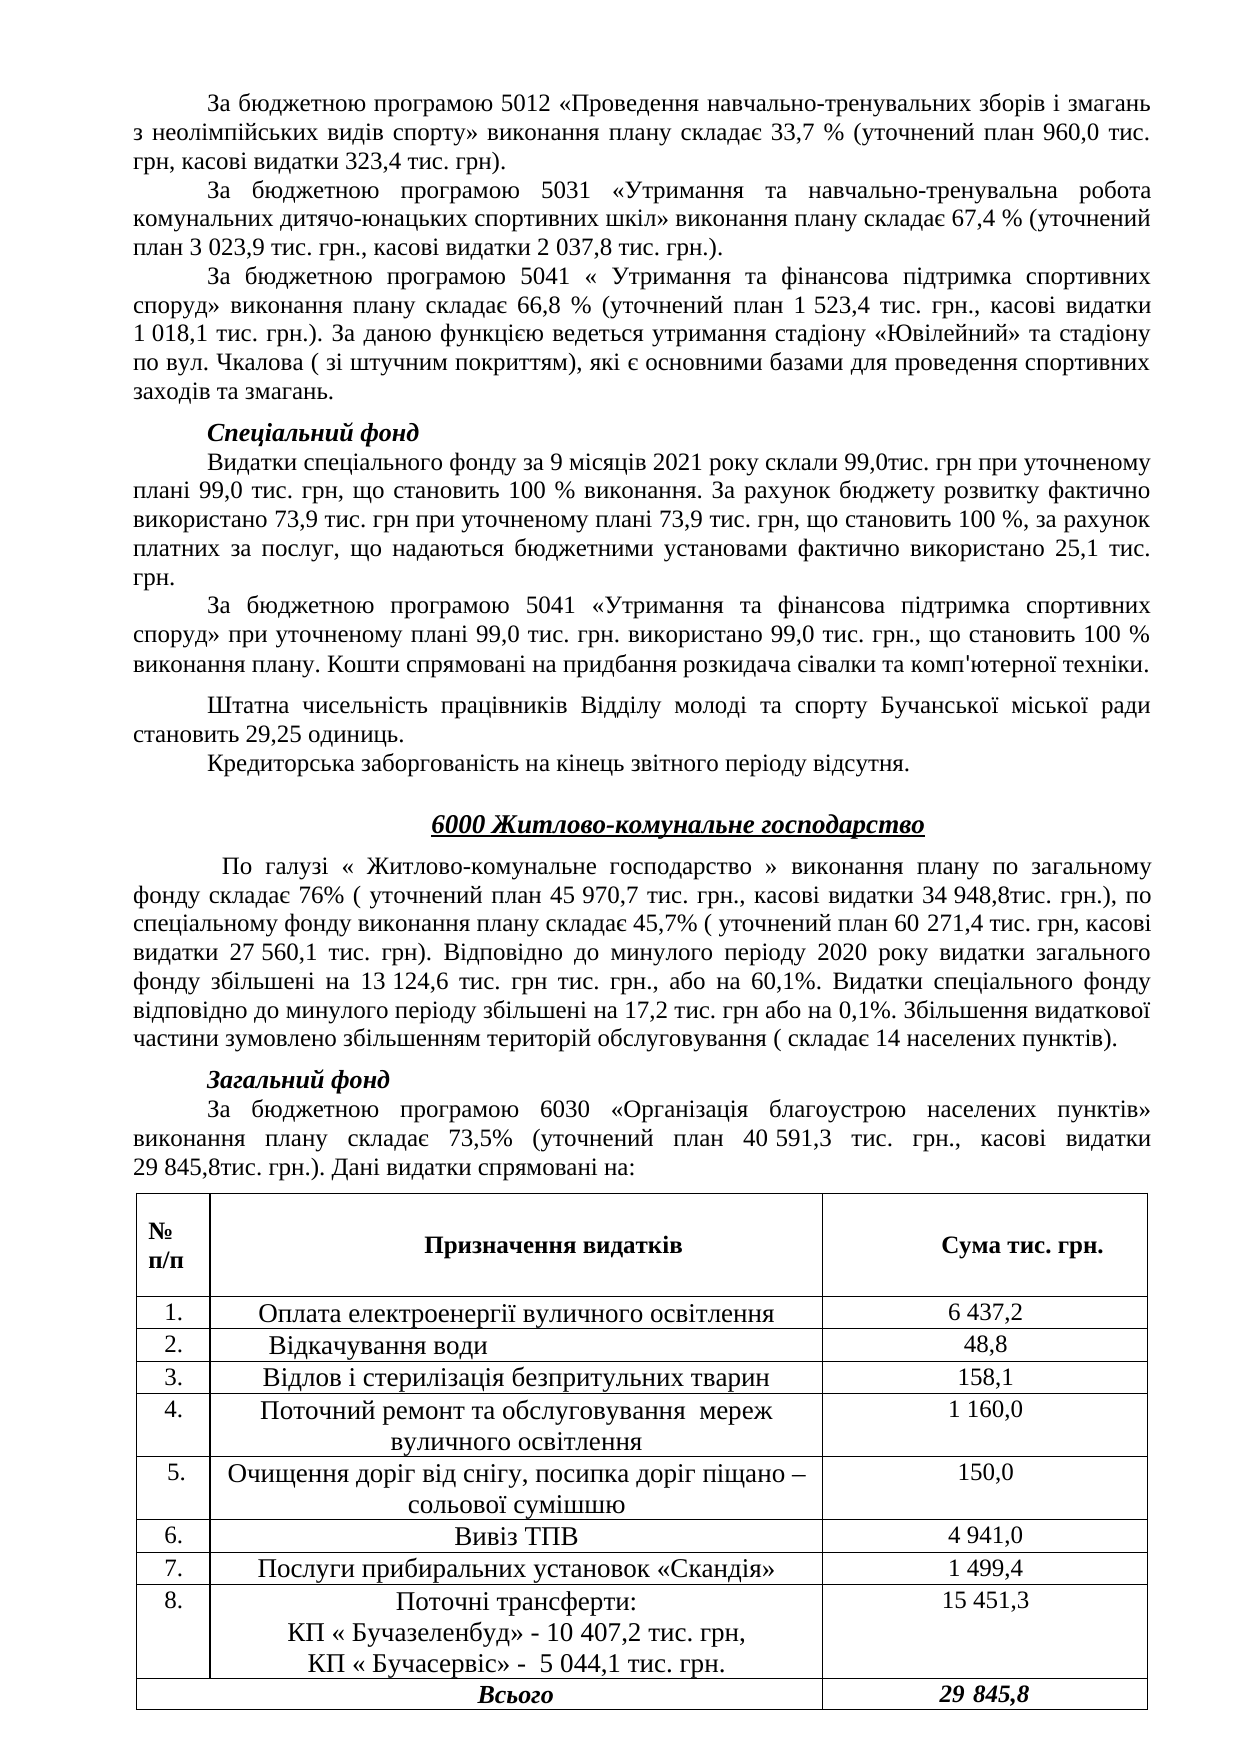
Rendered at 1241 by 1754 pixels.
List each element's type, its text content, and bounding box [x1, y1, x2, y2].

text За бюджетною програмою 5041 «Утримання та фінансова підтримка спортивних споруд» при уточненому плані 99,0 тис. грн. використано 99,0 тис. грн., що становить 100 % виконання плану. Кошти спрямовані на придбання розкидача сівалки та комп'ютерної техніки. [133, 591, 1152, 678]
table_cell Вивіз ТПВ [211, 1520, 822, 1552]
table_cell 15 451,3 [823, 1585, 1147, 1678]
table_cell 3. [137, 1362, 209, 1393]
text Видатки спеціального фонду за 9 місяців 2021 року склали 99,0тис. грн при уточненому плані 99,0 тис. грн, що становить 100 % виконання. За рахунок бюджету розвитку фактично використано 73,9 тис. грн при уточненому плані 73,9 тис. грн, що становить 100 %, за рахунок платних за послуг, що надаються бюджетними установами фактично використано 25,1 тис. грн. [133, 447, 1152, 591]
text За бюджетною програмою 5041 « Утримання та фінансова підтримка спортивних споруд» виконання плану складає 66,8 % (уточнений план 1 523,4 тис. грн., касові видатки 1 018,1 тис. грн.). За даною функцією ведеться утримання стадіону «Ювілейний» та стадіону по вул. Чкалова ( зі штучним покриттям), які є основними базами для проведення спортивних заходів та змагань. [133, 261, 1152, 405]
text За бюджетною програмою 5031 «Утримання та навчально-тренувальна робота комунальних дитячо-юнацьких спортивних шкіл» виконання плану складає 67,4 % (уточнений план 3 023,9 тис. грн., касові видатки 2 037,8 тис. грн.). [133, 175, 1152, 261]
text Штатна чисельність працівників Відділу молоді та спорту Бучанської міської ради становить 29,25 одиниць. [133, 691, 1152, 748]
table_cell 150,0 [823, 1457, 1147, 1519]
table_cell Поточний ремонт та обслуговування мереж вуличного освітлення [211, 1394, 822, 1456]
table_cell 29 845,8 [823, 1679, 1147, 1709]
table_cell 4. [137, 1394, 209, 1456]
table_cell Поточні трансферти: КП « Бучазеленбуд» - 10 407,2 тис. грн, КП « Бучасервіс» - 5 044,1 тис. грн. [211, 1585, 822, 1678]
text Кредиторська заборгованість на кінець звітного періоду відсутня. [133, 748, 1152, 777]
text По галузі « Житлово-комунальне господарство » виконання плану по загальному фонду складає 76% ( уточнений план 45 970,7 тис. грн., касові видатки 34 948,8тис. грн.), по спеціальному фонду виконання плану складає 45,7% ( уточнений план 60 271,4 тис. грн, касові видатки 27 560,1 тис. грн). Відповідно до минулого періоду 2020 року видатки загального фонду збільшені на 13 124,6 тис. грн тис. грн., або на 60,1%. Видатки спеціального фонду відповідно до минулого періоду збільшені на 17,2 тис. грн або на 0,1%. Збільшення видаткової частини зумовлено збільшенням територій обслуговування ( складає 14 населених пунктів). [133, 851, 1152, 1052]
table_cell Послуги прибиральних установок «Скандія» [211, 1553, 822, 1584]
table_header Призначення видатків [211, 1194, 822, 1296]
text За бюджетною програмою 6030 «Організація благоустрою населених пунктів» виконання плану складає 73,5% (уточнений план 40 591,3 тис. грн., касові видатки 29 845,8тис. грн.). Дані видатки спрямовані на: [133, 1094, 1152, 1181]
table_header № п/п [137, 1194, 209, 1296]
table_cell Відлов і стерилізація безпритульних тварин [211, 1362, 822, 1393]
table_cell 4 941,0 [823, 1520, 1147, 1552]
table_cell Відкачування води [211, 1329, 822, 1361]
text Спеціальний фонд [133, 417, 1152, 447]
table_cell 2. [137, 1329, 209, 1361]
table_cell 7. [137, 1553, 209, 1584]
table_cell 1 499,4 [823, 1553, 1147, 1584]
table_cell 6 437,2 [823, 1297, 1147, 1328]
table_cell 5. [137, 1457, 209, 1519]
table_cell 8. [137, 1585, 209, 1678]
table_cell 48,8 [823, 1329, 1147, 1361]
table_cell 1. [137, 1297, 209, 1328]
table_cell Очищення доріг від снігу, посипка доріг піщано – сольової сумішшю [211, 1457, 822, 1519]
text 6000 Житлово-комунальне господарство [133, 808, 1152, 839]
text За бюджетною програмою 5012 «Проведення навчально-тренувальних зборів і змагань з неолімпійських видів спорту» виконання плану складає 33,7 % (уточнений план 960,0 тис. грн, касові видатки 323,4 тис. грн). [133, 88, 1152, 175]
table_cell Оплата електроенергії вуличного освітлення [211, 1297, 822, 1328]
table_cell 6. [137, 1520, 209, 1552]
table_header Сума тис. грн. [823, 1194, 1147, 1296]
table_cell 1 160,0 [823, 1394, 1147, 1456]
table_cell Всього [137, 1679, 822, 1709]
table_cell 158,1 [823, 1362, 1147, 1393]
text Загальний фонд [133, 1064, 1152, 1094]
